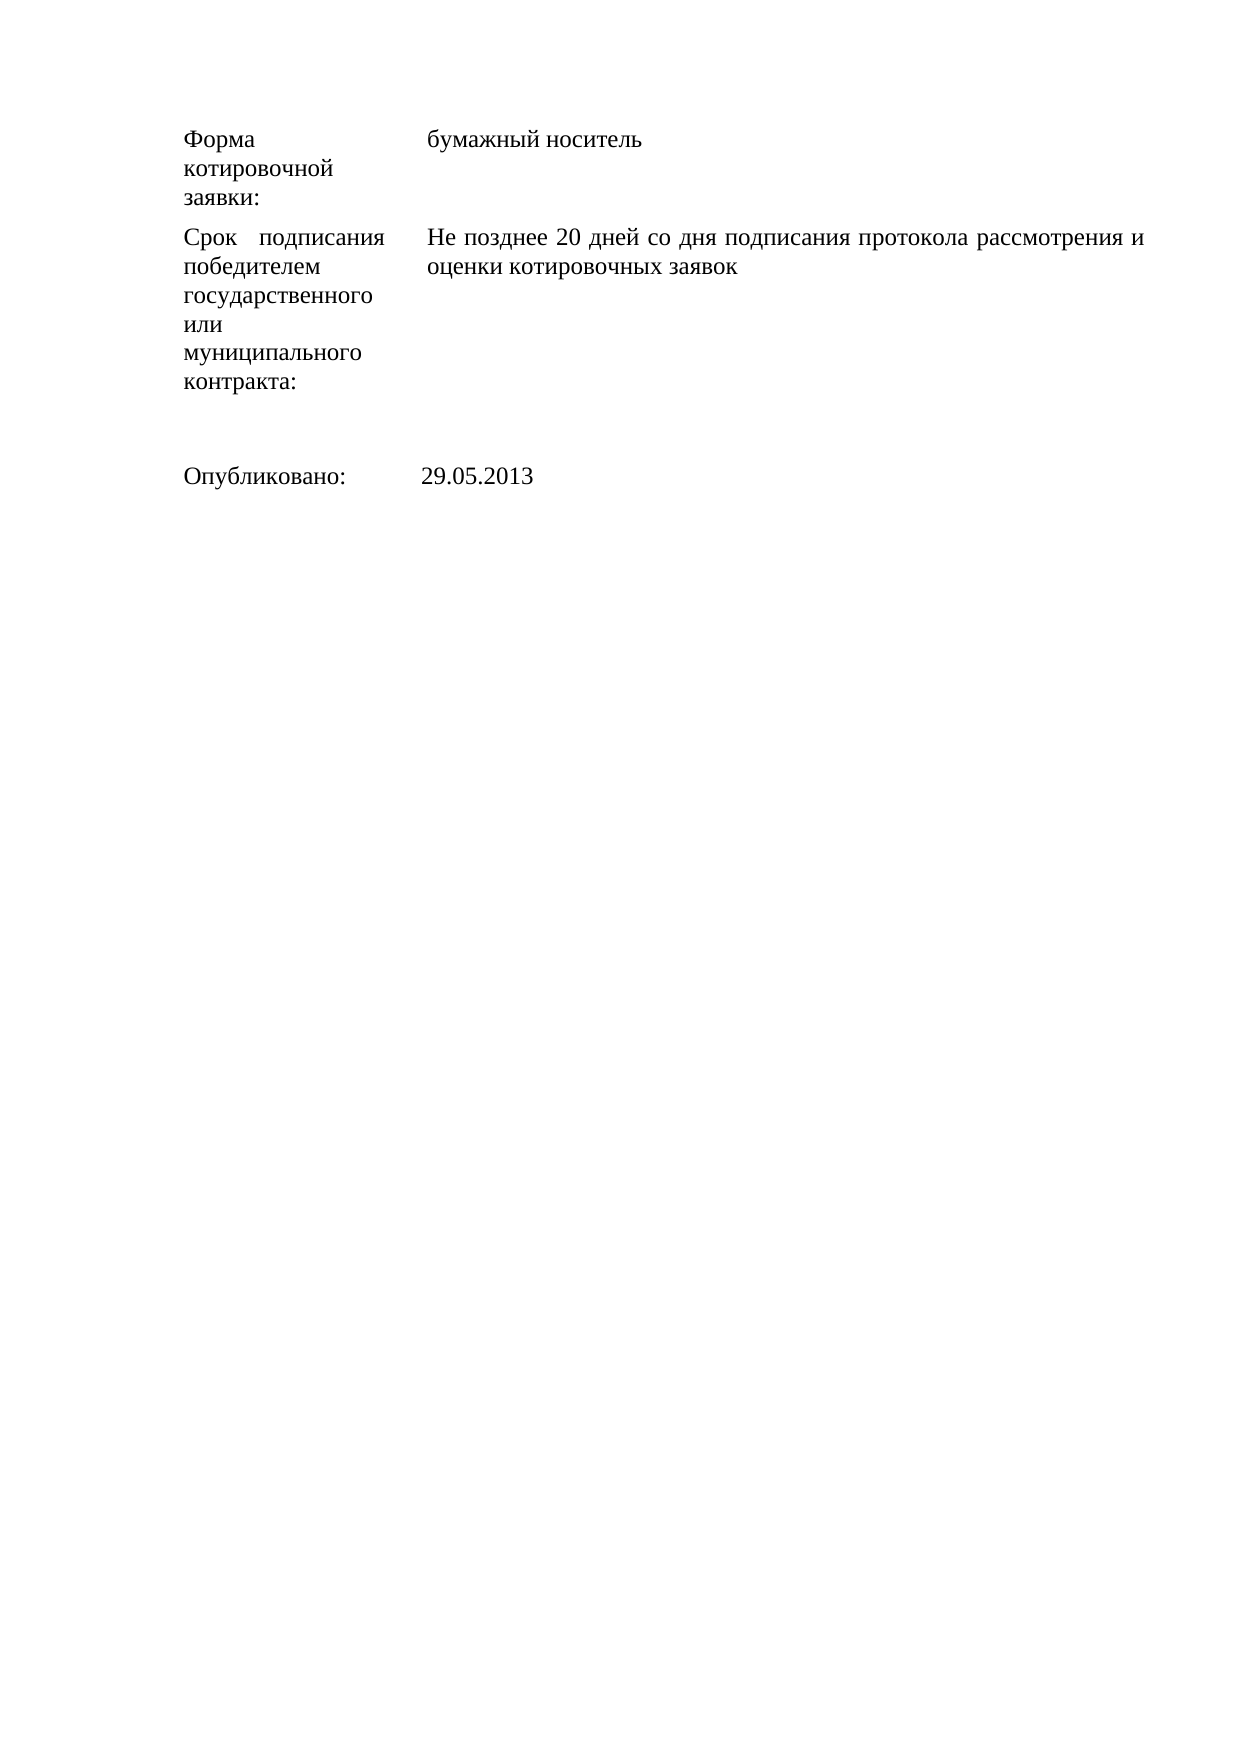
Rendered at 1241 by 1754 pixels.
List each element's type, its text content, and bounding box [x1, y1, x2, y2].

table_cell Форма котировочной заявки: [177, 118, 421, 216]
table_header Опубликовано: [177, 455, 421, 496]
table_cell бумажный носитель [421, 118, 1152, 216]
table_cell Не позднее 20 дней со дня подписания протокола рассмотрения и оценки котировочных заявок [421, 216, 1152, 401]
table_header 29.05.2013 [421, 455, 1152, 496]
table_cell Срок подписания победителем государственного или муниципального контракта: [177, 216, 421, 401]
